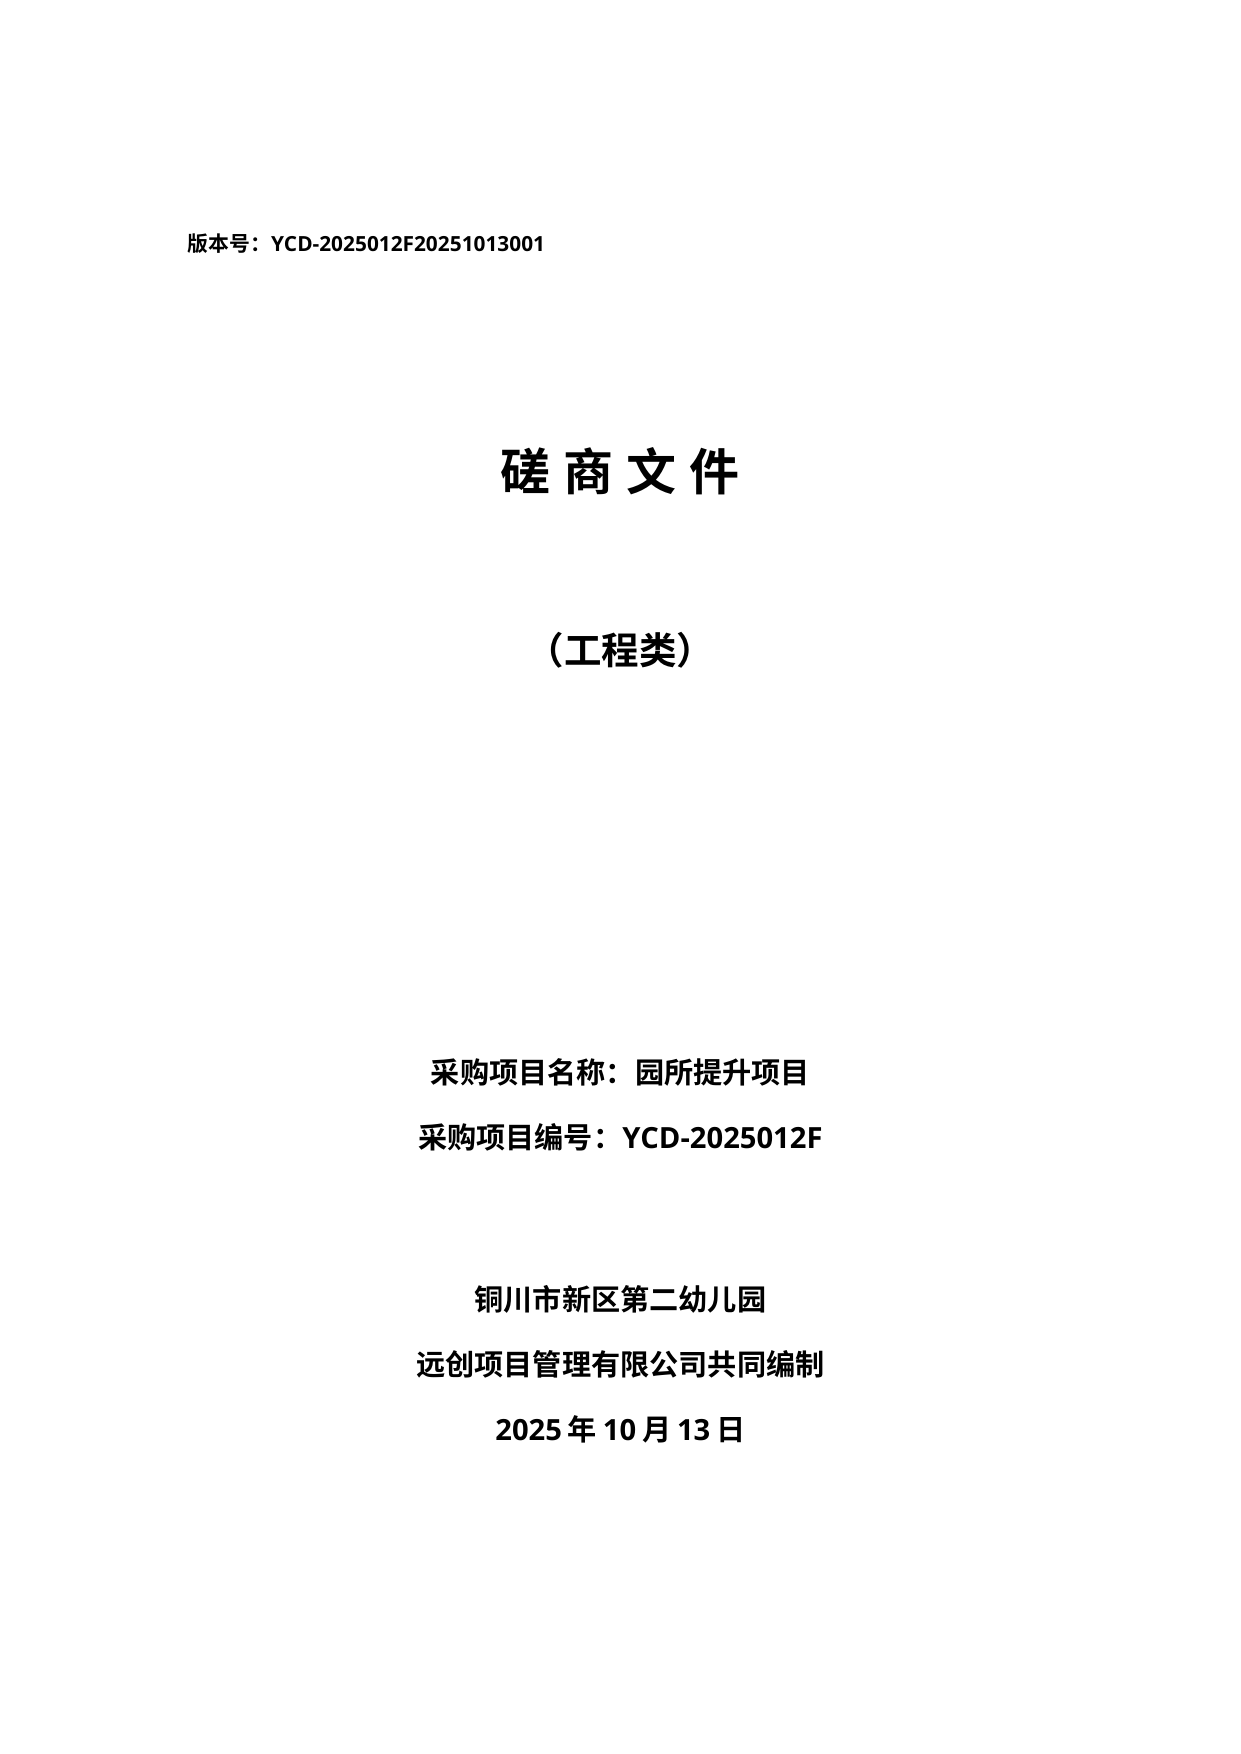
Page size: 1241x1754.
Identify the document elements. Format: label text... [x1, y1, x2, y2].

text 采购项目编号：YCD-2025012F [187, 1104, 1053, 1267]
text 远创项目管理有限公司共同编制 [187, 1332, 1053, 1397]
text 磋 商 文 件 [187, 422, 1053, 617]
text （工程类） [187, 617, 1053, 1039]
text 版本号：YCD-2025012F20251013001 [187, 227, 1053, 422]
text 铜川市新区第二幼儿园 [187, 1267, 1053, 1332]
text 采购项目名称：园所提升项目 [187, 1039, 1053, 1104]
text 2025年10月13日 [187, 1397, 1053, 1462]
